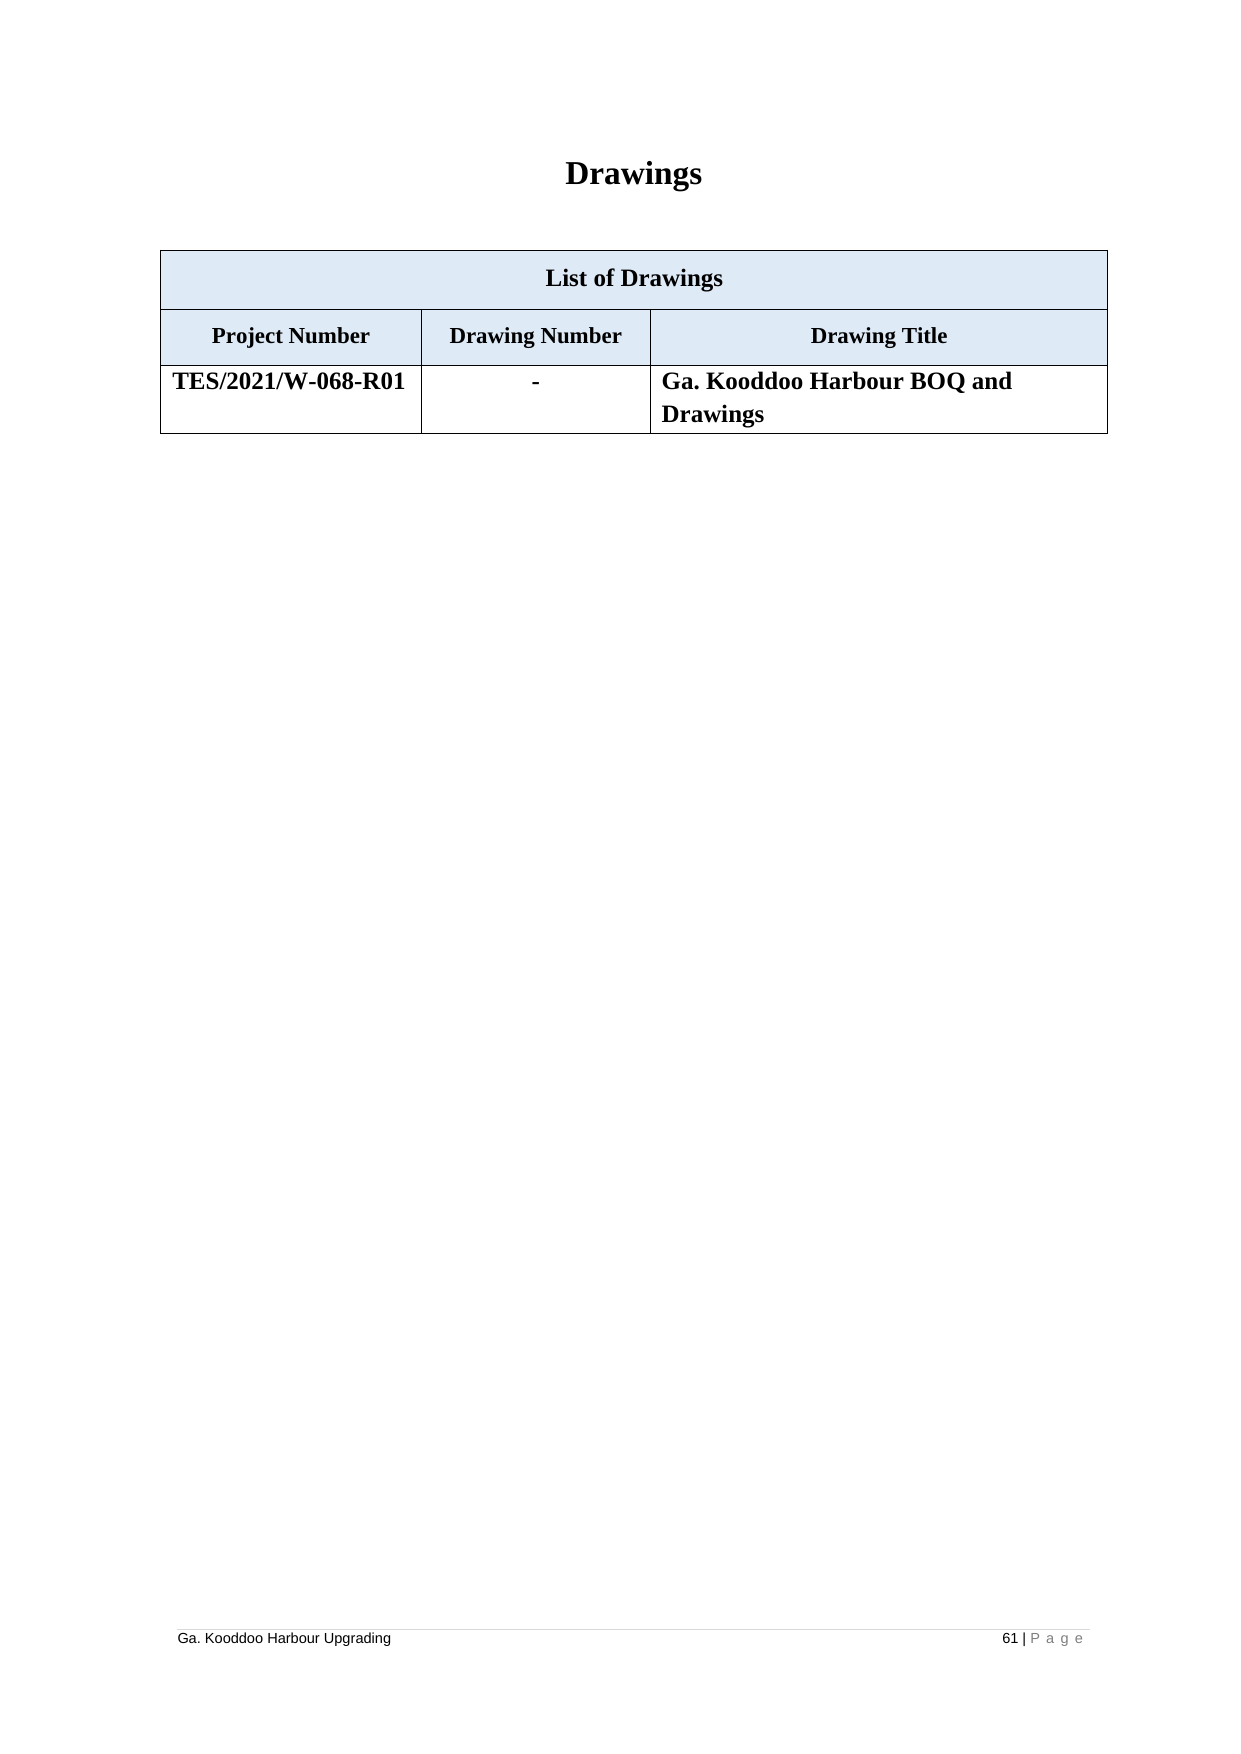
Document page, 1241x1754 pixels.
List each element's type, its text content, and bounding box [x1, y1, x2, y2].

table_cell Ga. Kooddoo Harbour BOQ and Drawings [651, 366, 1107, 432]
table_header List of Drawings [161, 251, 1107, 309]
table_cell - [422, 366, 650, 432]
table_cell TES/2021/W-068-R01 [161, 366, 421, 432]
table_cell Drawing Title [651, 310, 1107, 365]
table_cell Drawing Number [422, 310, 650, 365]
text Drawings [177, 153, 1090, 191]
table_cell Project Number [161, 310, 421, 365]
